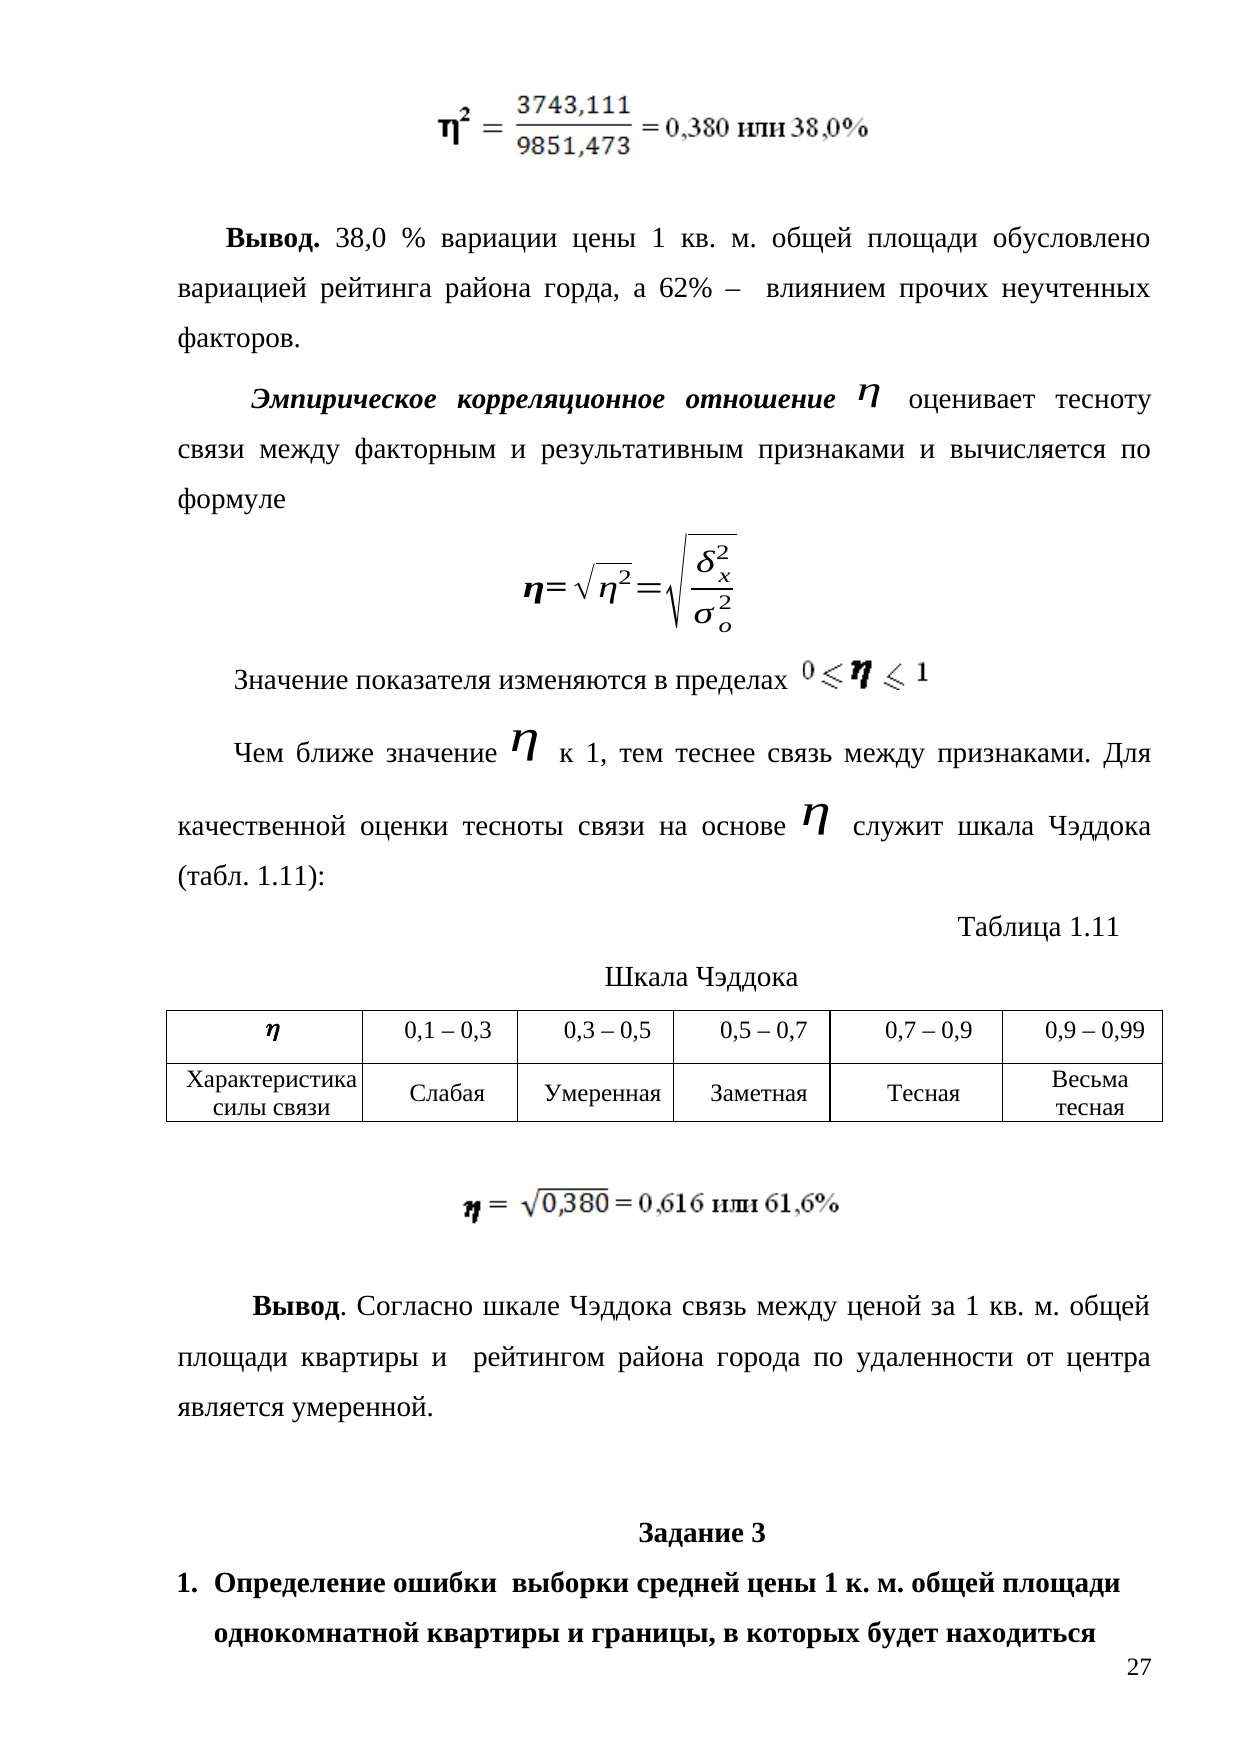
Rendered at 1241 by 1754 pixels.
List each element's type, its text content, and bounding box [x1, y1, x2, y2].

table_header 0,9 – 0,99 [1003, 1011, 1162, 1063]
text Эмпирическое корреляционное отношение оценивает тесноту связи между факторным и результативным признаками и вычисляется по формуле [177, 371, 1152, 515]
table_header [167, 1011, 362, 1063]
picture [456, 1185, 854, 1250]
text Чем ближе значение к 1, тем теснее связь между признаками. Для качественной оценки тесноты связи на основе служит шкала Чэддока (табл. 1.11): [177, 712, 1152, 892]
table_cell Тесная [831, 1064, 1002, 1121]
table_cell Характеристика силы связи [167, 1064, 362, 1121]
picture [430, 93, 881, 179]
table_cell Заметная [674, 1064, 829, 1121]
table_cell Слабая [363, 1064, 517, 1121]
picture [802, 653, 933, 690]
table_header 0,5 – 0,7 [674, 1011, 829, 1063]
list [176, 1565, 1152, 1649]
text Задание 3 [177, 1515, 1152, 1548]
text Значение показателя изменяются в пределах [177, 653, 1152, 696]
text Таблица 1.11 [177, 909, 1120, 942]
table_header 0,1 – 0,3 [363, 1011, 517, 1063]
table_cell Весьма тесная [1003, 1064, 1162, 1121]
table_header 0,3 – 0,5 [518, 1011, 673, 1063]
table_cell Умеренная [518, 1064, 673, 1121]
text Вывод. 38,0 % вариации цены . общей площади обусловлено вариацией рейтинга района горда, а 62% – влиянием прочих неучтенных факторов. [177, 220, 1152, 354]
text Вывод. Согласно шкале Чэддока связь между ценой за . общей площади квартиры и рейтингом района города по удаленности от центра является умеренной. [177, 1288, 1152, 1423]
table_header 0,7 – 0,9 [831, 1011, 1002, 1063]
text Шкала Чэддока [177, 959, 1152, 993]
